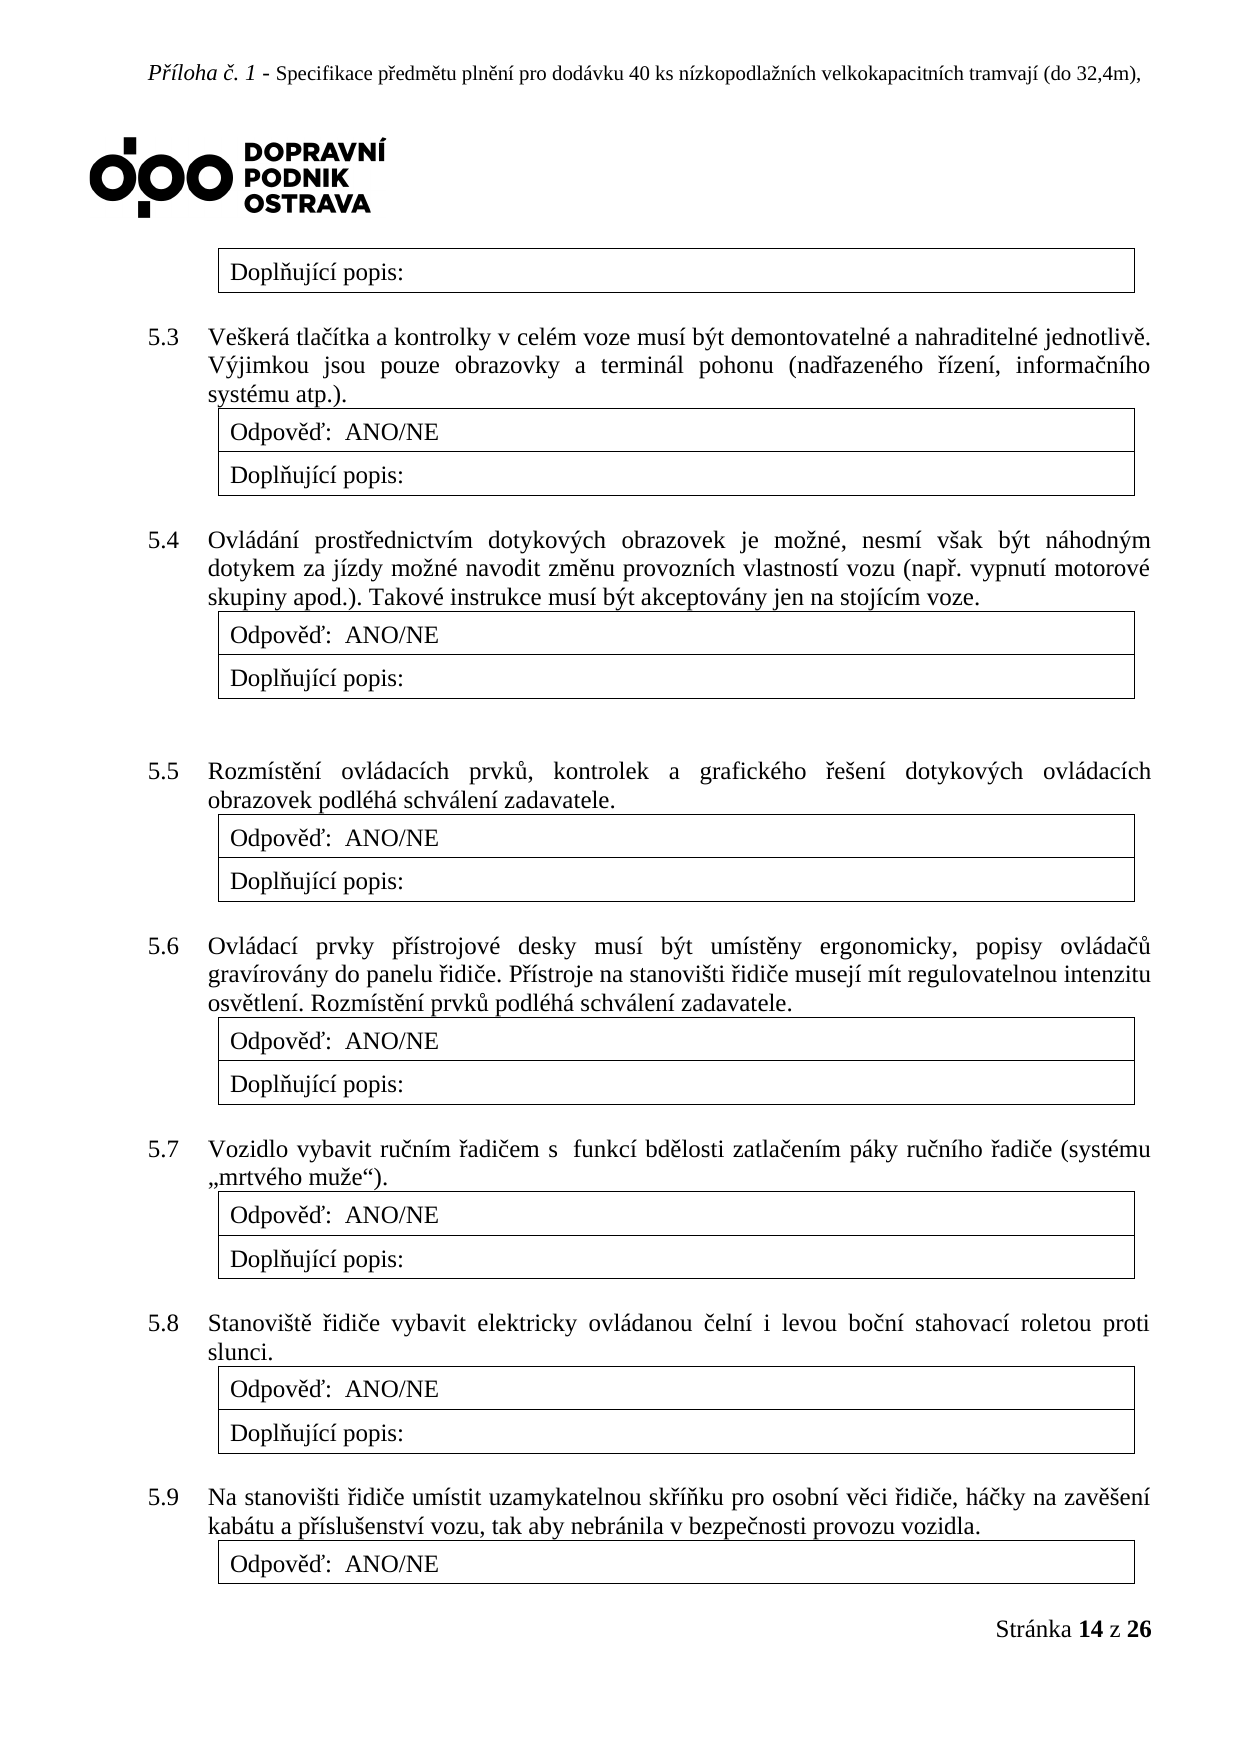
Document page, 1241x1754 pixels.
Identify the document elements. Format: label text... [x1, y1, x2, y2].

list Vozidlo vybavit ručním řadičem s funkcí bdělosti zatlačením páky ručního řadiče (systému „mrtvého muže“). [148, 1134, 1152, 1191]
table_header Odpověď: ANO/NE [219, 815, 1134, 857]
list Ovládání prostřednictvím dotykových obrazovek je možné, nesmí však být náhodným dotykem za jízdy možné navodit změnu provozních vlastností vozu (např. vypnutí motorové skupiny apod.). Takové instrukce musí být akceptovány jen na stojícím voze. [148, 525, 1152, 611]
table_cell Doplňující popis: [219, 249, 1134, 292]
list Stanoviště řidiče vybavit elektricky ovládanou čelní i levou boční stahovací roletou proti slunci. [148, 1308, 1152, 1366]
table_cell Doplňující popis: [219, 1236, 1134, 1278]
table_cell Doplňující popis: [219, 858, 1134, 901]
picture [89, 137, 387, 218]
table_header Odpověď: ANO/NE [219, 409, 1134, 451]
table_cell Doplňující popis: [219, 655, 1134, 698]
table_cell Doplňující popis: [219, 452, 1134, 495]
table_header Odpověď: ANO/NE [219, 1367, 1134, 1409]
table_header Odpověď: ANO/NE [219, 1541, 1134, 1583]
table_header Odpověď: ANO/NE [219, 612, 1134, 654]
table_cell Doplňující popis: [219, 1061, 1134, 1104]
table_header Odpověď: ANO/NE [219, 1192, 1134, 1234]
list Rozmístění ovládacích prvků, kontrolek a grafického řešení dotykových ovládacích obrazovek podléhá schválení zadavatele. [148, 756, 1152, 814]
table_cell Doplňující popis: [219, 1410, 1134, 1452]
list Na stanovišti řidiče umístit uzamykatelnou skříňku pro osobní věci řidiče, háčky na zavěšení kabátu a příslušenství vozu, tak aby nebránila v bezpečnosti provozu vozidla. [148, 1482, 1152, 1540]
table_header Odpověď: ANO/NE [219, 1018, 1134, 1060]
list Ovládací prvky přístrojové desky musí být umístěny ergonomicky, popisy ovládačů gravírovány do panelu řidiče. Přístroje na stanovišti řidiče musejí mít regulovatelnou intenzitu osvětlení. Rozmístění prvků podléhá schválení zadavatele. [148, 931, 1152, 1017]
list Veškerá tlačítka a kontrolky v celém voze musí být demontovatelné a nahraditelné jednotlivě. Výjimkou jsou pouze obrazovky a terminál pohonu (nadřazeného řízení, informačního systému atp.). [148, 322, 1152, 408]
